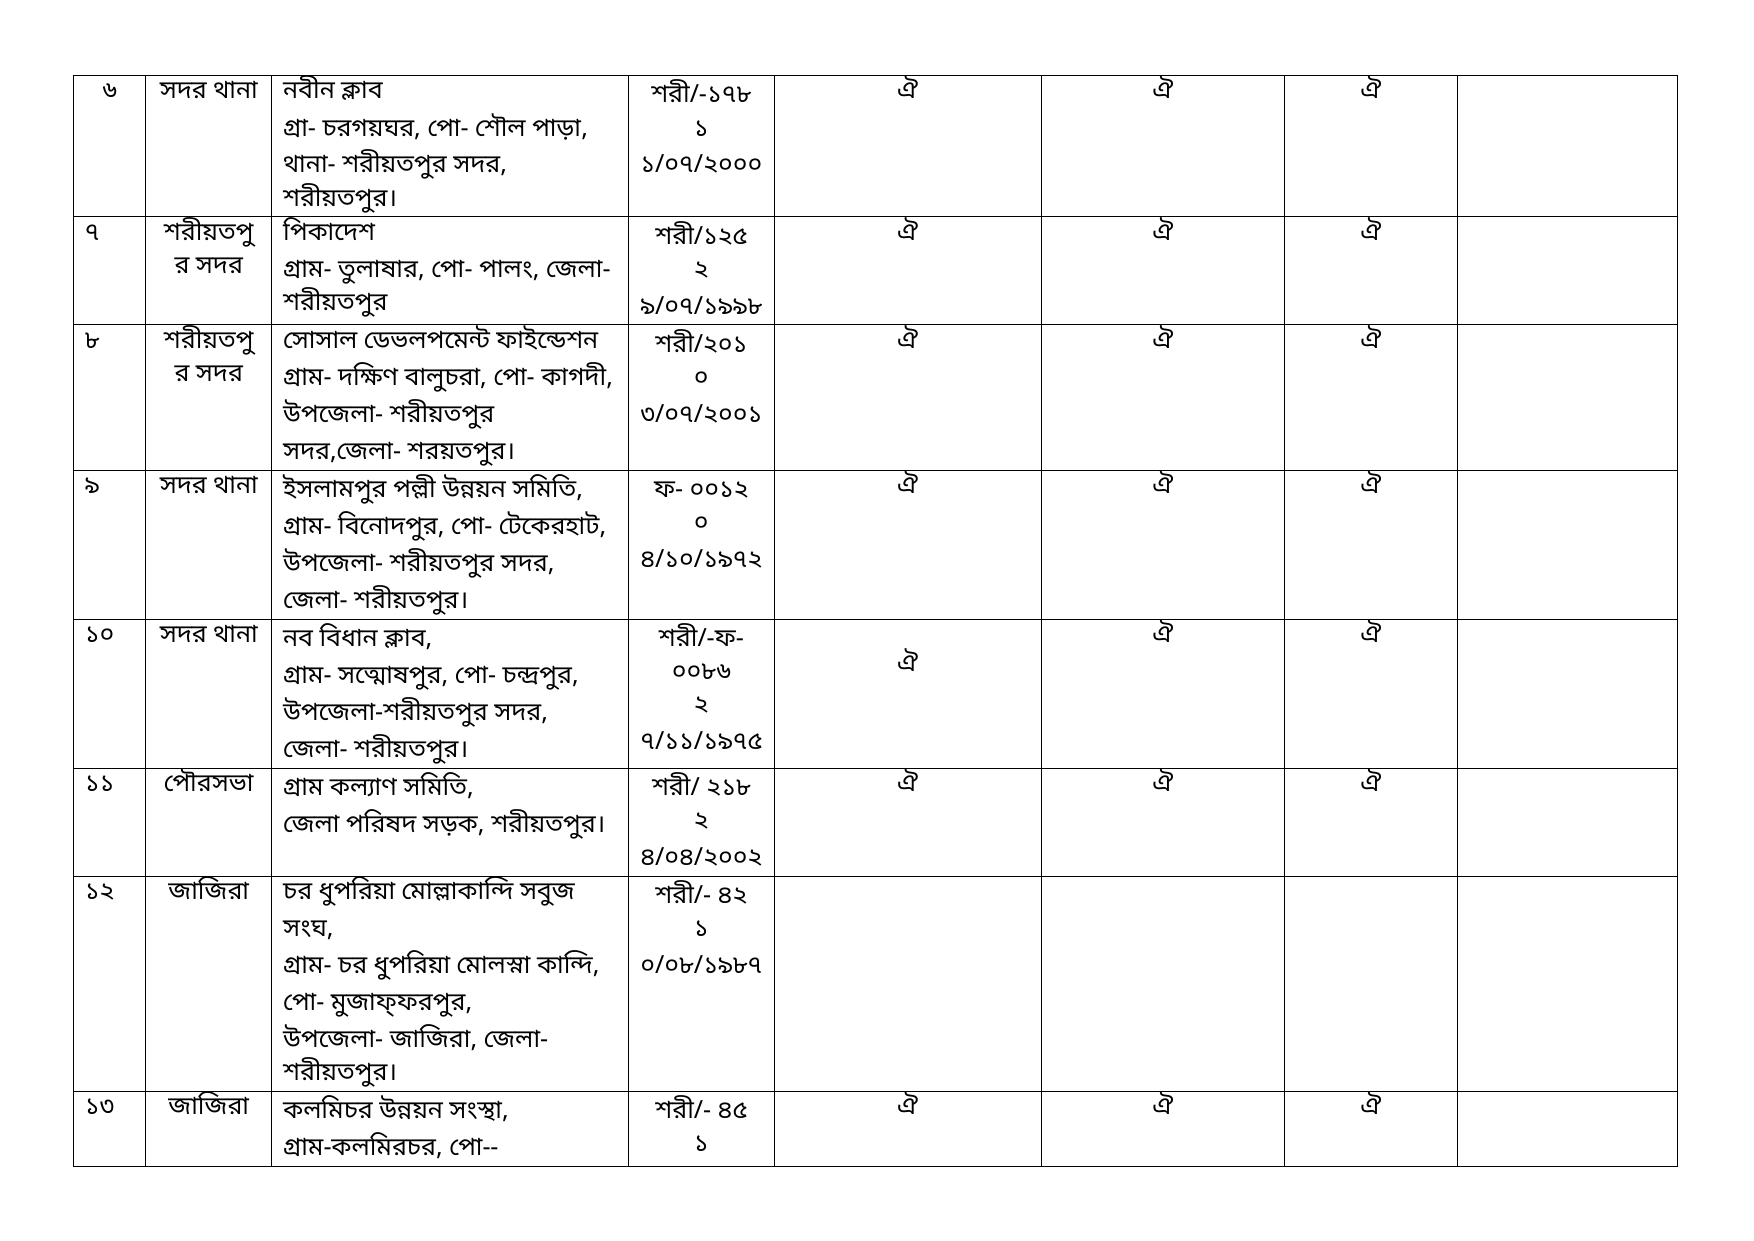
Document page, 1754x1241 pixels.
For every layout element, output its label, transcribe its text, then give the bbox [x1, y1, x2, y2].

table_cell শরী/২০১ ০৩/০৭/২০০১ [629, 325, 774, 469]
table_cell ১২ [74, 877, 145, 1091]
table_cell [1285, 877, 1457, 1091]
table_cell [1458, 217, 1677, 324]
table_cell শরী/- ৪৫ ১০/০১/১৯৮৮ [629, 1092, 774, 1166]
table_cell [1458, 769, 1677, 876]
table_cell [775, 877, 1041, 1091]
table_cell সোসাল ডেভলপমেন্ট ফাইন্ডেশন গ্রাম- দক্ষিণ বালুচরা, পো- কাগদী, উপজেলা- শরীয়তপুর সদর,জেলা- শরয়তপুর। [272, 325, 628, 469]
table_cell ৭ [74, 217, 145, 324]
table_cell ১০ [74, 620, 145, 767]
table_cell [1458, 1092, 1677, 1166]
table_cell গ্রাম কল্যাণ সমিতি, জেলা পরিষদ সড়ক, শরীয়তপুর। [272, 769, 628, 876]
table_cell [1458, 620, 1677, 767]
table_cell ঐ [1285, 471, 1457, 618]
table_cell ঐ [775, 1092, 1041, 1166]
table_cell ৯ [74, 471, 145, 618]
table_cell শরী/১২৫ ২৯/০৭/১৯৯৮ [629, 217, 774, 324]
table_cell ঐ [1042, 471, 1284, 618]
table_cell ঐ [775, 769, 1041, 876]
table_cell সদর থানা [146, 620, 271, 767]
table_cell ঐ [775, 471, 1041, 618]
table_cell শরী/ ২১৮ ২৪/০৪/২০০২ [629, 769, 774, 876]
table_cell পিকাদেশ গ্রাম- তুলাষার, পো- পালং, জেলা- শরীয়তপুর [272, 217, 628, 324]
table_cell ৮ [74, 325, 145, 469]
table_cell ১১ [74, 769, 145, 876]
table_cell ঐ [775, 217, 1041, 324]
table_cell ঐ [1042, 1092, 1284, 1166]
table_cell ঐ [1042, 325, 1284, 469]
table_cell শরী/-১৭৮ ১১/০৭/২০০০ [629, 76, 774, 216]
table_cell ঐ [1042, 76, 1284, 216]
table_cell ঐ [1285, 325, 1457, 469]
table_cell পৌরসভা [146, 769, 271, 876]
table_cell [1458, 877, 1677, 1091]
table_cell ঐ [1285, 1092, 1457, 1166]
table_cell [1042, 877, 1284, 1091]
table_cell ঐ [775, 76, 1041, 216]
table_cell জাজিরা [146, 877, 271, 1091]
table_cell সদর থানা [146, 76, 271, 216]
table_cell ঐ [775, 325, 1041, 469]
table_cell নব বিধান ক্লাব, গ্রাম- সত্মোষপুর, পো- চন্দ্রপুর, উপজেলা-শরীয়তপুর সদর, জেলা- শরীয়তপুর। [272, 620, 628, 767]
table_cell ঐ [1285, 76, 1457, 216]
table_cell শরীয়তপুর সদর [146, 325, 271, 469]
table_cell নবীন ক্লাব গ্রা- চরগয়ঘর, পো- শৌল পাড়া, থানা- শরীয়তপুর সদর, শরীয়তপুর। [272, 76, 628, 216]
table_cell ঐ [1042, 620, 1284, 767]
table_cell [1458, 325, 1677, 469]
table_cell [272, 1092, 628, 1166]
table_cell [1458, 76, 1677, 216]
table_cell শরীয়তপুর সদর [146, 217, 271, 324]
table_cell [1458, 471, 1677, 618]
table_cell ফ- ০০১২ ০৪/১০/১৯৭২ [629, 471, 774, 618]
table_cell ঐ [1285, 620, 1457, 767]
table_cell ঐ [1042, 217, 1284, 324]
table_cell ঐ [1285, 217, 1457, 324]
table_cell ইসলামপুর পল্লী উন্নয়ন সমিতি, গ্রাম- বিনোদপুর, পো- টেকেরহাট, উপজেলা- শরীয়তপুর সদর, জেলা- শরীয়তপুর। [272, 471, 628, 618]
table_cell সদর থানা [146, 471, 271, 618]
table_cell জাজিরা [146, 1092, 271, 1166]
table_cell শরী/-ফ-০০৮৬ ২৭/১১/১৯৭৫ [629, 620, 774, 767]
table_cell ঐ [1285, 769, 1457, 876]
table_cell ৬ [74, 76, 145, 216]
table_cell ঐ [1042, 769, 1284, 876]
table_cell চর ধুপরিয়া মোল্লাকান্দি সবুজ সংঘ, গ্রাম- চর ধুপরিয়া মোলস্না কান্দি, পো- মুজাফ্ফরপুর, উপজেলা- জাজিরা, জেলা- শরীয়তপুর। [272, 877, 628, 1091]
table_cell শরী/- ৪২ ১০/০৮/১৯৮৭ [629, 877, 774, 1091]
table_cell ১৩ [74, 1092, 145, 1166]
table_cell ঐ [775, 620, 1041, 767]
